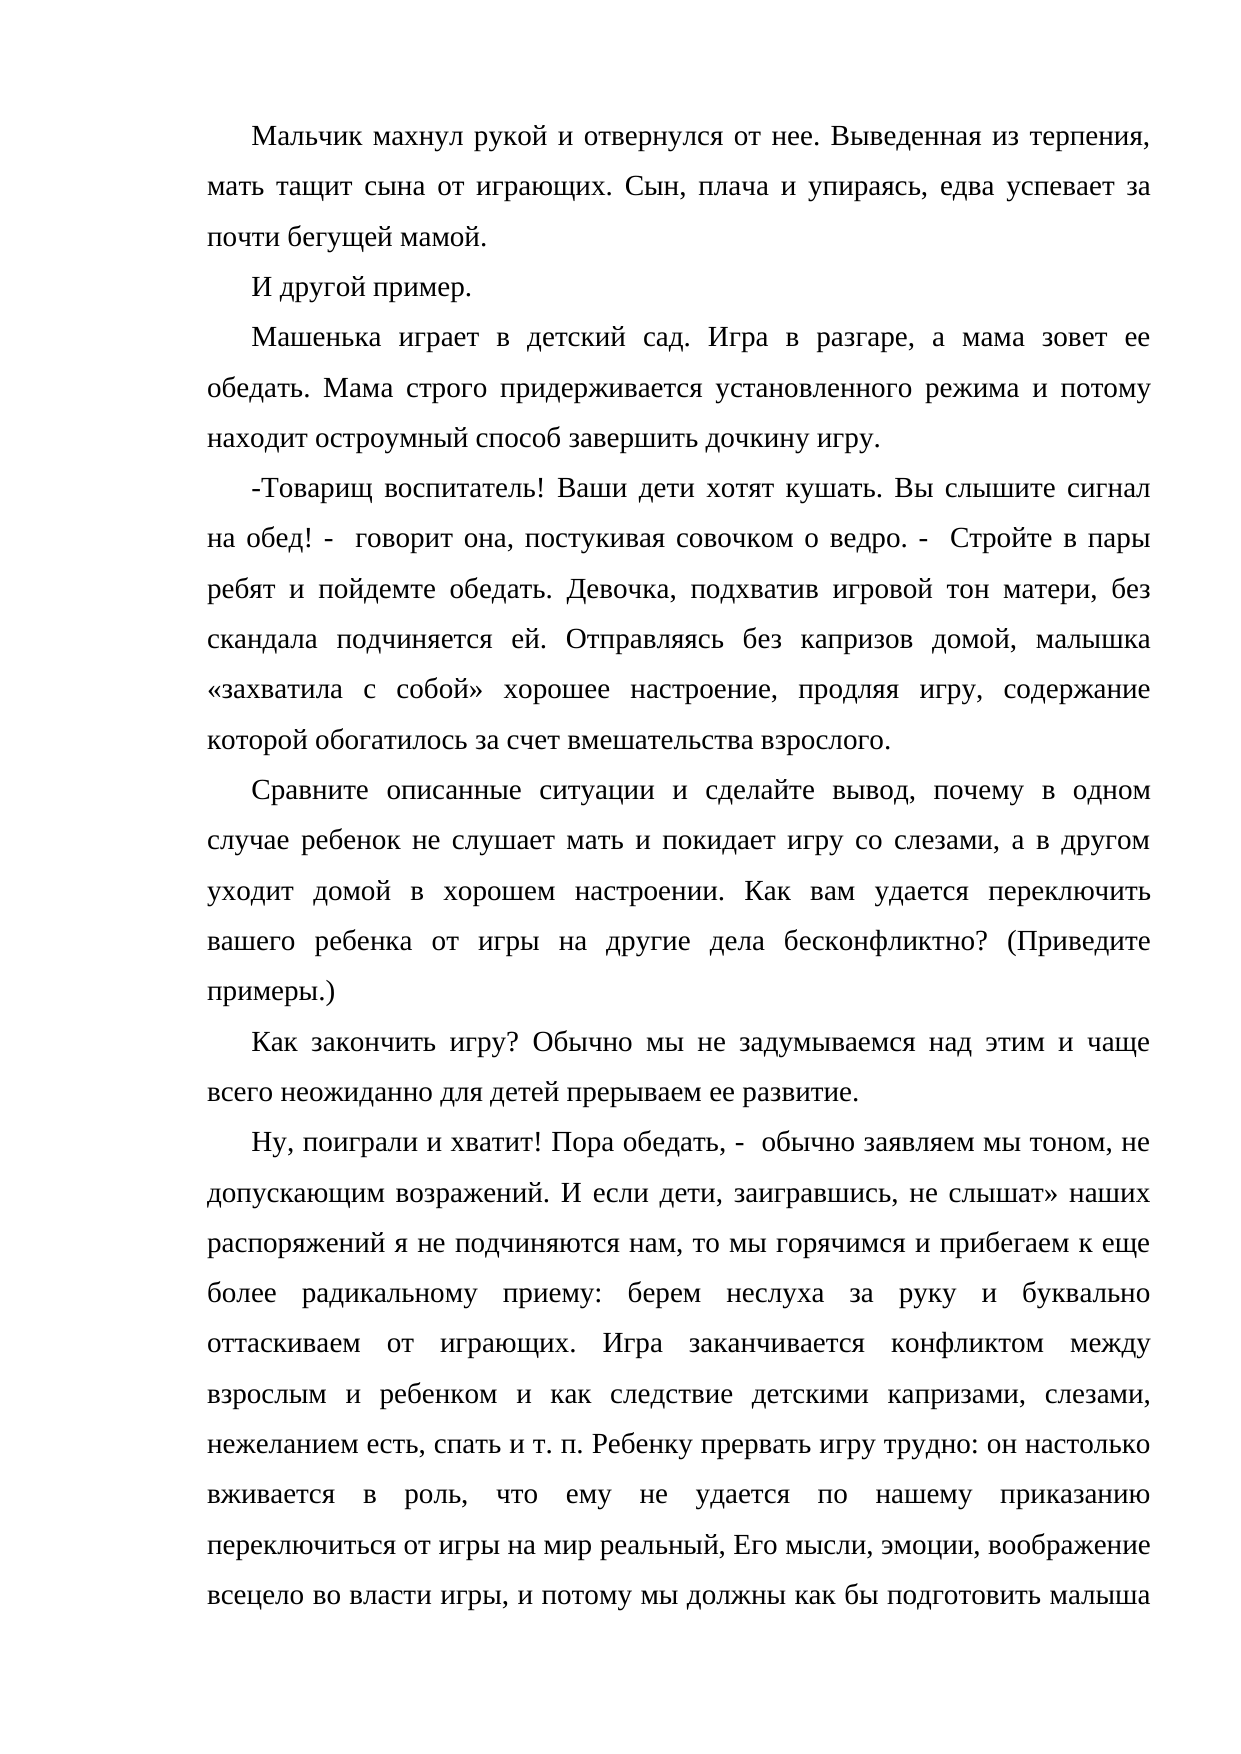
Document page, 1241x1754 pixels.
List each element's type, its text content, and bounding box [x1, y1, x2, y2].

text И другой пример. [207, 269, 1152, 303]
text -Товарищ воспитатель! Ваши дети хотят кушать. Вы слышите сигнал на обед! - говорит она, постукивая совочком о ведро. - Стройте в пары ребят и пойдемте обедать. Девочка, подхватив игровой тон матери, без скандала подчиняется ей. Отправляясь без капризов домой, малышка «захватила с собой» хорошее настроение, продляя игру, содержание которой обогатилось за счет вмешательства взрослого. [207, 470, 1152, 755]
text Сравните описанные ситуации и сделайте вывод, почему в одном случае ребенок не слушает мать и покидает игру со слезами, а в другом уходит домой в хорошем настроении. Как вам удается переключить вашего ребенка от игры на другие дела бесконфликтно? (Приведите примеры.) [207, 772, 1152, 1007]
text Мальчик махнул рукой и отвернулся от нее. Выведенная из терпения, мать тащит сына от играющих. Сын, плача и упираясь, едва успевает за почти бегущей мамой. [207, 118, 1152, 252]
text Как закончить игру? Обычно мы не задумываемся над этим и чаще всего неожиданно для детей прерываем ее развитие. [207, 1024, 1152, 1108]
text Машенька играет в детский сад. Игра в разгаре, а мама зовет ее обедать. Мама строго придерживается установленного режима и потому находит остроумный способ завершить дочкину игру. [207, 319, 1152, 453]
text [207, 1124, 1152, 1611]
